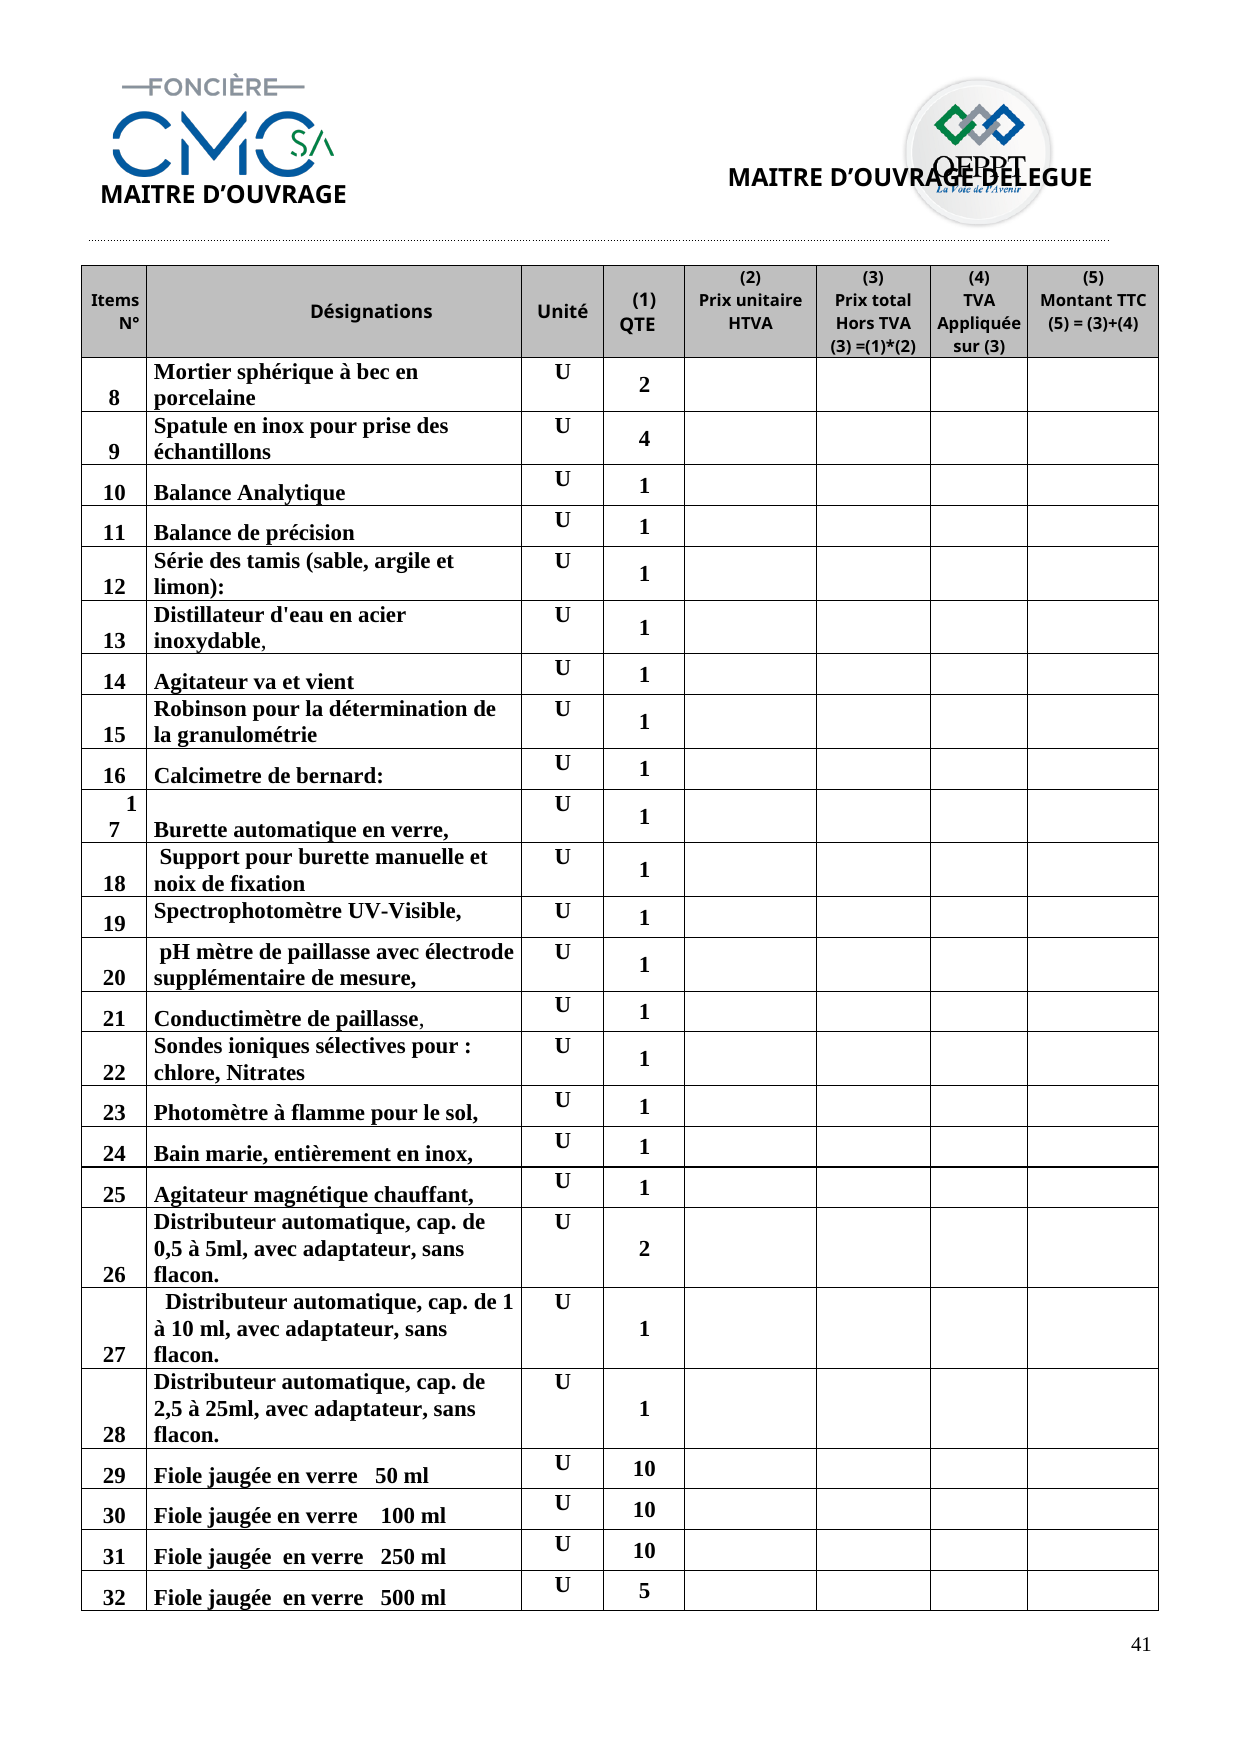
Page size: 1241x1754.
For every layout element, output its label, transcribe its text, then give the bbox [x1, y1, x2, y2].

table_cell 20 [82, 938, 146, 991]
table_cell [1028, 654, 1158, 694]
table_cell [817, 547, 930, 599]
table_cell [817, 938, 930, 991]
table_cell U [522, 654, 603, 694]
table_cell [1028, 695, 1158, 748]
table_cell U [522, 1168, 603, 1207]
table_cell 26 [82, 1208, 146, 1287]
table_header Unité [522, 266, 603, 357]
table_cell Fiole jaugée en verre 250 ml [147, 1530, 521, 1570]
table_cell 12 [82, 547, 146, 599]
table_header (4) TVA Appliquée sur (3) [931, 266, 1027, 357]
table_cell [817, 897, 930, 937]
table_cell pH mètre de paillasse avec électrode supplémentaire de mesure, [147, 938, 521, 991]
table_cell [1028, 601, 1158, 653]
table_cell 10 [82, 465, 146, 505]
table_header Items N° [82, 266, 146, 357]
table_cell [931, 992, 1027, 1031]
table_cell [685, 1571, 816, 1610]
table_cell U [522, 1369, 603, 1447]
table_cell 30 [82, 1489, 146, 1529]
table_cell [817, 654, 930, 694]
table_cell [817, 412, 930, 464]
table_cell [685, 1127, 816, 1166]
table_cell 1 [604, 506, 684, 546]
table_cell [817, 992, 930, 1031]
table_cell [1028, 547, 1158, 599]
table_cell [931, 547, 1027, 599]
table_cell U [522, 1127, 603, 1166]
table_cell U [522, 358, 603, 411]
table_cell [1028, 790, 1158, 842]
table_cell Série des tamis (sable, argile et limon): [147, 547, 521, 599]
table_cell 1 [604, 992, 684, 1031]
table_cell [931, 1127, 1027, 1166]
table_cell Robinson pour la détermination de la granulométrie [147, 695, 521, 748]
table_cell Sondes ioniques sélectives pour : chlore, Nitrates [147, 1032, 521, 1085]
table_cell 19 [82, 897, 146, 937]
table_cell [685, 938, 816, 991]
table_cell 1 [604, 1369, 684, 1447]
table_cell 29 [82, 1449, 146, 1488]
table_cell [817, 1168, 930, 1207]
table_cell U [522, 547, 603, 599]
table_cell [931, 1571, 1027, 1610]
table_cell 18 [82, 843, 146, 896]
table_cell [931, 412, 1027, 464]
table_cell [931, 1208, 1027, 1287]
table_cell [1028, 465, 1158, 505]
table_cell [685, 695, 816, 748]
table_cell [685, 465, 816, 505]
table_cell U [522, 1086, 603, 1126]
table_cell [931, 1530, 1027, 1570]
table_cell U [522, 1208, 603, 1287]
table_cell [1028, 412, 1158, 464]
table_cell 25 [82, 1168, 146, 1207]
table_cell Distributeur automatique, cap. de 1 à 10 ml, avec adaptateur, sans flacon. [147, 1288, 521, 1367]
table_cell 9 [82, 412, 146, 464]
table_cell U [522, 412, 603, 464]
table_cell 5 [604, 1571, 684, 1610]
table_cell [685, 1449, 816, 1488]
table_cell Burette automatique en verre, [147, 790, 521, 842]
table_cell [931, 1168, 1027, 1207]
table_cell [1028, 843, 1158, 896]
table_cell [685, 897, 816, 937]
table_cell 15 [82, 695, 146, 748]
table_cell U [522, 790, 603, 842]
table_cell 1 [604, 1288, 684, 1367]
table_cell 31 [82, 1530, 146, 1570]
table_cell 8 [82, 358, 146, 411]
table_cell Support pour burette manuelle et noix de fixation [147, 843, 521, 896]
table_cell 13 [82, 601, 146, 653]
table_cell [931, 506, 1027, 546]
table_cell [817, 790, 930, 842]
table_cell U [522, 465, 603, 505]
table_cell 1 [604, 843, 684, 896]
table_cell U [522, 506, 603, 546]
table_cell [931, 1449, 1027, 1488]
table_cell [685, 358, 816, 411]
table_cell [1028, 506, 1158, 546]
table_cell [817, 749, 930, 788]
table_cell [931, 358, 1027, 411]
table_cell 16 [82, 749, 146, 788]
table_cell [685, 601, 816, 653]
table_header (2) Prix unitaire HTVA [685, 266, 816, 357]
table_cell [817, 1127, 930, 1166]
table_cell 32 [82, 1571, 146, 1610]
table_cell 1 [604, 1127, 684, 1166]
table_cell U [522, 843, 603, 896]
table_cell Fiole jaugée en verre 500 ml [147, 1571, 521, 1610]
table_cell [685, 1032, 816, 1085]
table_cell 27 [82, 1288, 146, 1367]
table_header (1) QTE [604, 266, 684, 357]
table_cell U [522, 938, 603, 991]
table_cell [931, 749, 1027, 788]
table_cell Agitateur magnétique chauffant, [147, 1168, 521, 1207]
table_cell 1 [604, 897, 684, 937]
table_cell [685, 412, 816, 464]
table_cell [1028, 1168, 1158, 1207]
table_cell [817, 1571, 930, 1610]
table_cell [817, 1489, 930, 1529]
table_cell [931, 601, 1027, 653]
table_cell 1 [604, 1086, 684, 1126]
table_cell [817, 1530, 930, 1570]
table_cell Distillateur d'eau en acier inoxydable, [147, 601, 521, 653]
table_cell [931, 1288, 1027, 1367]
table_cell [685, 547, 816, 599]
table_cell 10 [604, 1449, 684, 1488]
table_cell [817, 601, 930, 653]
table_cell Mortier sphérique à bec en porcelaine [147, 358, 521, 411]
table_cell Calcimetre de bernard: [147, 749, 521, 788]
table_cell [1028, 358, 1158, 411]
table_cell [1028, 992, 1158, 1031]
table_cell 1 [604, 547, 684, 599]
table_cell 2 [604, 358, 684, 411]
table_cell [931, 695, 1027, 748]
table_cell Bain marie, entièrement en inox, [147, 1127, 521, 1166]
table_cell 1 [604, 465, 684, 505]
table_cell 1 [604, 1168, 684, 1207]
table_cell [817, 1032, 930, 1085]
table_cell 23 [82, 1086, 146, 1126]
table_cell Balance de précision [147, 506, 521, 546]
table_cell 11 [82, 506, 146, 546]
table_cell 10 [604, 1489, 684, 1529]
table_cell U [522, 1449, 603, 1488]
table_cell [817, 1369, 930, 1447]
table_cell Fiole jaugée en verre 100 ml [147, 1489, 521, 1529]
table_cell [817, 1086, 930, 1126]
table_header (3) Prix total Hors TVA (3) =(1)*(2) [817, 266, 930, 357]
table_cell [1028, 1208, 1158, 1287]
table_cell [1028, 1449, 1158, 1488]
table_cell [817, 465, 930, 505]
table_cell [1028, 1369, 1158, 1447]
table_cell 1 [604, 654, 684, 694]
table_cell Fiole jaugée en verre 50 ml [147, 1449, 521, 1488]
table_cell [1028, 1032, 1158, 1085]
table_cell [931, 897, 1027, 937]
table_cell [817, 1208, 930, 1287]
table_cell Balance Analytique [147, 465, 521, 505]
table_cell Distributeur automatique, cap. de 2,5 à 25ml, avec adaptateur, sans flacon. [147, 1369, 521, 1447]
table_cell U [522, 992, 603, 1031]
table_cell [931, 654, 1027, 694]
table_cell [931, 790, 1027, 842]
table_cell [685, 1168, 816, 1207]
table_cell 21 [82, 992, 146, 1031]
table_cell 14 [82, 654, 146, 694]
table_cell [685, 1369, 816, 1447]
table_cell U [522, 1489, 603, 1529]
table_cell [1028, 1530, 1158, 1570]
picture [112, 73, 334, 177]
table_cell [817, 1449, 930, 1488]
picture [1046, 170, 1057, 183]
table_cell Spectrophotomètre UV-Visible, [147, 897, 521, 937]
table_cell [1028, 1127, 1158, 1166]
table_cell [817, 843, 930, 896]
table_cell Conductimètre de paillasse, [147, 992, 521, 1031]
table_cell [1028, 1489, 1158, 1529]
table_cell U [522, 1288, 603, 1367]
table_cell [931, 1086, 1027, 1126]
table_cell [931, 1369, 1027, 1447]
table_header Désignations [147, 266, 521, 357]
table_cell [931, 938, 1027, 991]
table_cell [817, 1288, 930, 1367]
table_cell 1 [604, 601, 684, 653]
table_cell [685, 1086, 816, 1126]
table_cell [1028, 749, 1158, 788]
table_cell [685, 1489, 816, 1529]
table_cell 1 [604, 938, 684, 991]
table_cell U [522, 601, 603, 653]
table_cell 24 [82, 1127, 146, 1166]
table_cell [685, 1530, 816, 1570]
table_cell Agitateur va et vient [147, 654, 521, 694]
table_cell [685, 843, 816, 896]
table_cell [685, 1288, 816, 1367]
table_cell U [522, 897, 603, 937]
table_cell [685, 654, 816, 694]
table_cell U [522, 695, 603, 748]
table_cell 1 [604, 790, 684, 842]
table_cell [817, 695, 930, 748]
table_cell U [522, 1032, 603, 1085]
table_cell [931, 465, 1027, 505]
table_cell Photomètre à flamme pour le sol, [147, 1086, 521, 1126]
table_header (5) Montant TTC (5) = (3)+(4) [1028, 266, 1158, 357]
table_cell 10 [604, 1530, 684, 1570]
table_cell [817, 358, 930, 411]
table_cell 2 [604, 1208, 684, 1287]
table_cell 22 [82, 1032, 146, 1085]
table_cell 28 [82, 1369, 146, 1447]
table_cell U [522, 749, 603, 788]
table_cell [1028, 1288, 1158, 1367]
table_cell [1028, 938, 1158, 991]
picture [899, 73, 1057, 231]
table_cell [685, 790, 816, 842]
table_cell [931, 1032, 1027, 1085]
table_cell 1 [604, 695, 684, 748]
table_cell 1 [604, 749, 684, 788]
table_cell Distributeur automatique, cap. de 0,5 à 5ml, avec adaptateur, sans flacon. [147, 1208, 521, 1287]
table_cell [685, 506, 816, 546]
table_cell U [522, 1571, 603, 1610]
table_cell U [522, 1530, 603, 1570]
table_cell [817, 506, 930, 546]
table_cell [685, 749, 816, 788]
table_cell [1028, 1571, 1158, 1610]
table_cell [685, 1208, 816, 1287]
table_cell Spatule en inox pour prise des échantillons [147, 412, 521, 464]
table_cell 4 [604, 412, 684, 464]
table_cell 1 [604, 1032, 684, 1085]
table_cell [685, 992, 816, 1031]
table_cell [931, 843, 1027, 896]
table_cell [931, 1489, 1027, 1529]
table_cell [1028, 897, 1158, 937]
table_cell [1028, 1086, 1158, 1126]
table_cell 17 [82, 790, 146, 842]
